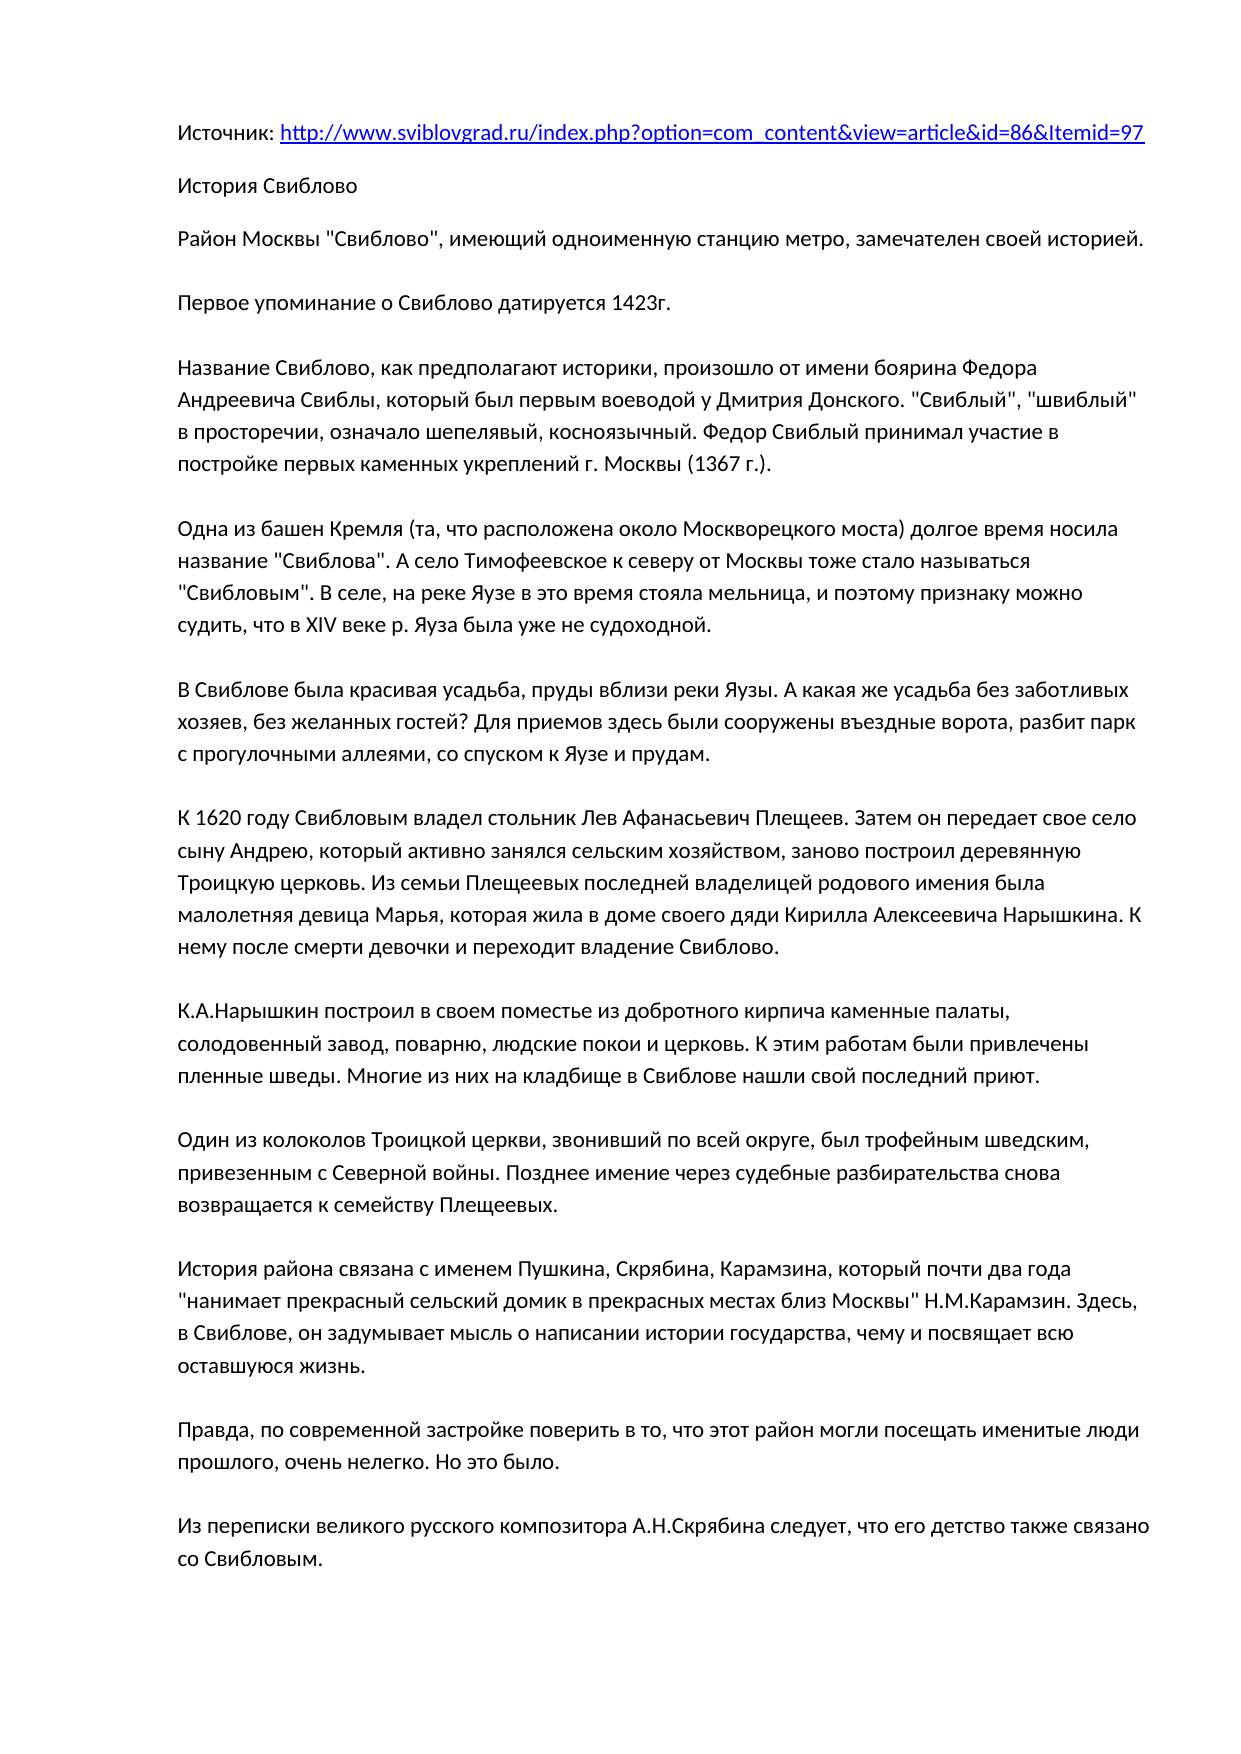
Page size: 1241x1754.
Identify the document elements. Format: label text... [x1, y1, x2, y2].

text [177, 224, 1152, 1604]
text Источник: http://www.sviblovgrad.ru/index.php?option=com_content&view=article&id=86&Itemid=97 [177, 118, 1152, 146]
text История Свиблово [177, 171, 1152, 199]
